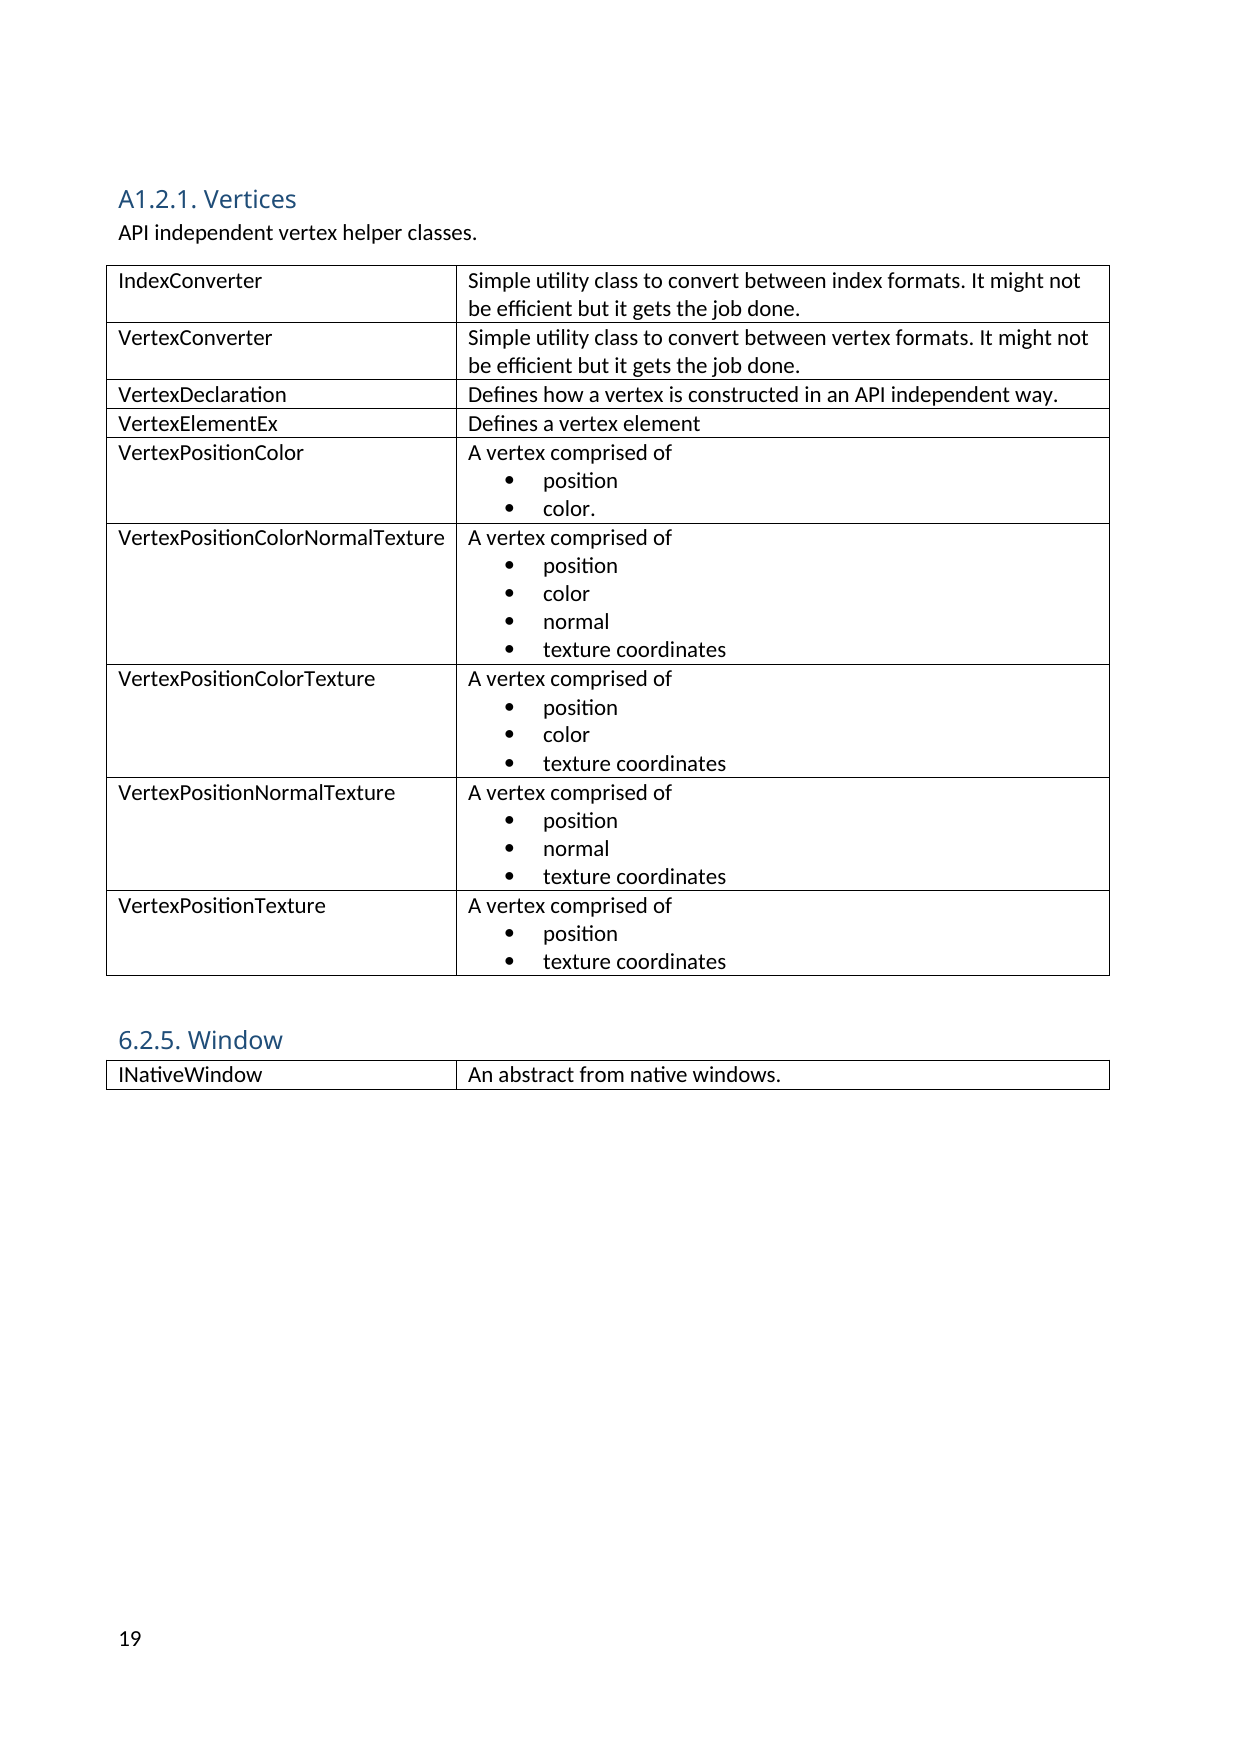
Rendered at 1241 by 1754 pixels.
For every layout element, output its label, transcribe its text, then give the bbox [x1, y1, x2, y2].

table_cell VertexPositionColorNormalTexture [107, 524, 456, 663]
table_cell Simple utility class to convert between vertex formats. It might not be efficient but it gets the job done. [457, 323, 1109, 379]
table_cell VertexPositionTexture [107, 891, 456, 975]
text API independent vertex helper classes. [118, 218, 1122, 246]
table_cell A vertex comprised of position color texture coordinates [457, 665, 1109, 777]
table_cell VertexDeclaration [107, 380, 456, 408]
table_cell Defines how a vertex is constructed in an API independent way. [457, 380, 1109, 408]
table_header Simple utility class to convert between index formats. It might not be efficient but it gets the job done. [457, 266, 1109, 322]
table_cell Defines a vertex element [457, 409, 1109, 437]
table_cell A vertex comprised of position color. [457, 438, 1109, 522]
table_cell VertexElementEx [107, 409, 456, 437]
table_header INativeWindow [107, 1061, 456, 1089]
text Vertices [118, 181, 1122, 215]
table_cell VertexPositionColorTexture [107, 665, 456, 777]
table_cell VertexConverter [107, 323, 456, 379]
table_cell A vertex comprised of position texture coordinates [457, 891, 1109, 975]
table_cell A vertex comprised of position color normal texture coordinates [457, 524, 1109, 663]
table_cell VertexPositionColor [107, 438, 456, 522]
subtitle Window [118, 1023, 1122, 1057]
table_cell A vertex comprised of position normal texture coordinates [457, 778, 1109, 890]
table_cell VertexPositionNormalTexture [107, 778, 456, 890]
table_header IndexConverter [107, 266, 456, 322]
table_header An abstract from native windows. [457, 1061, 1109, 1089]
